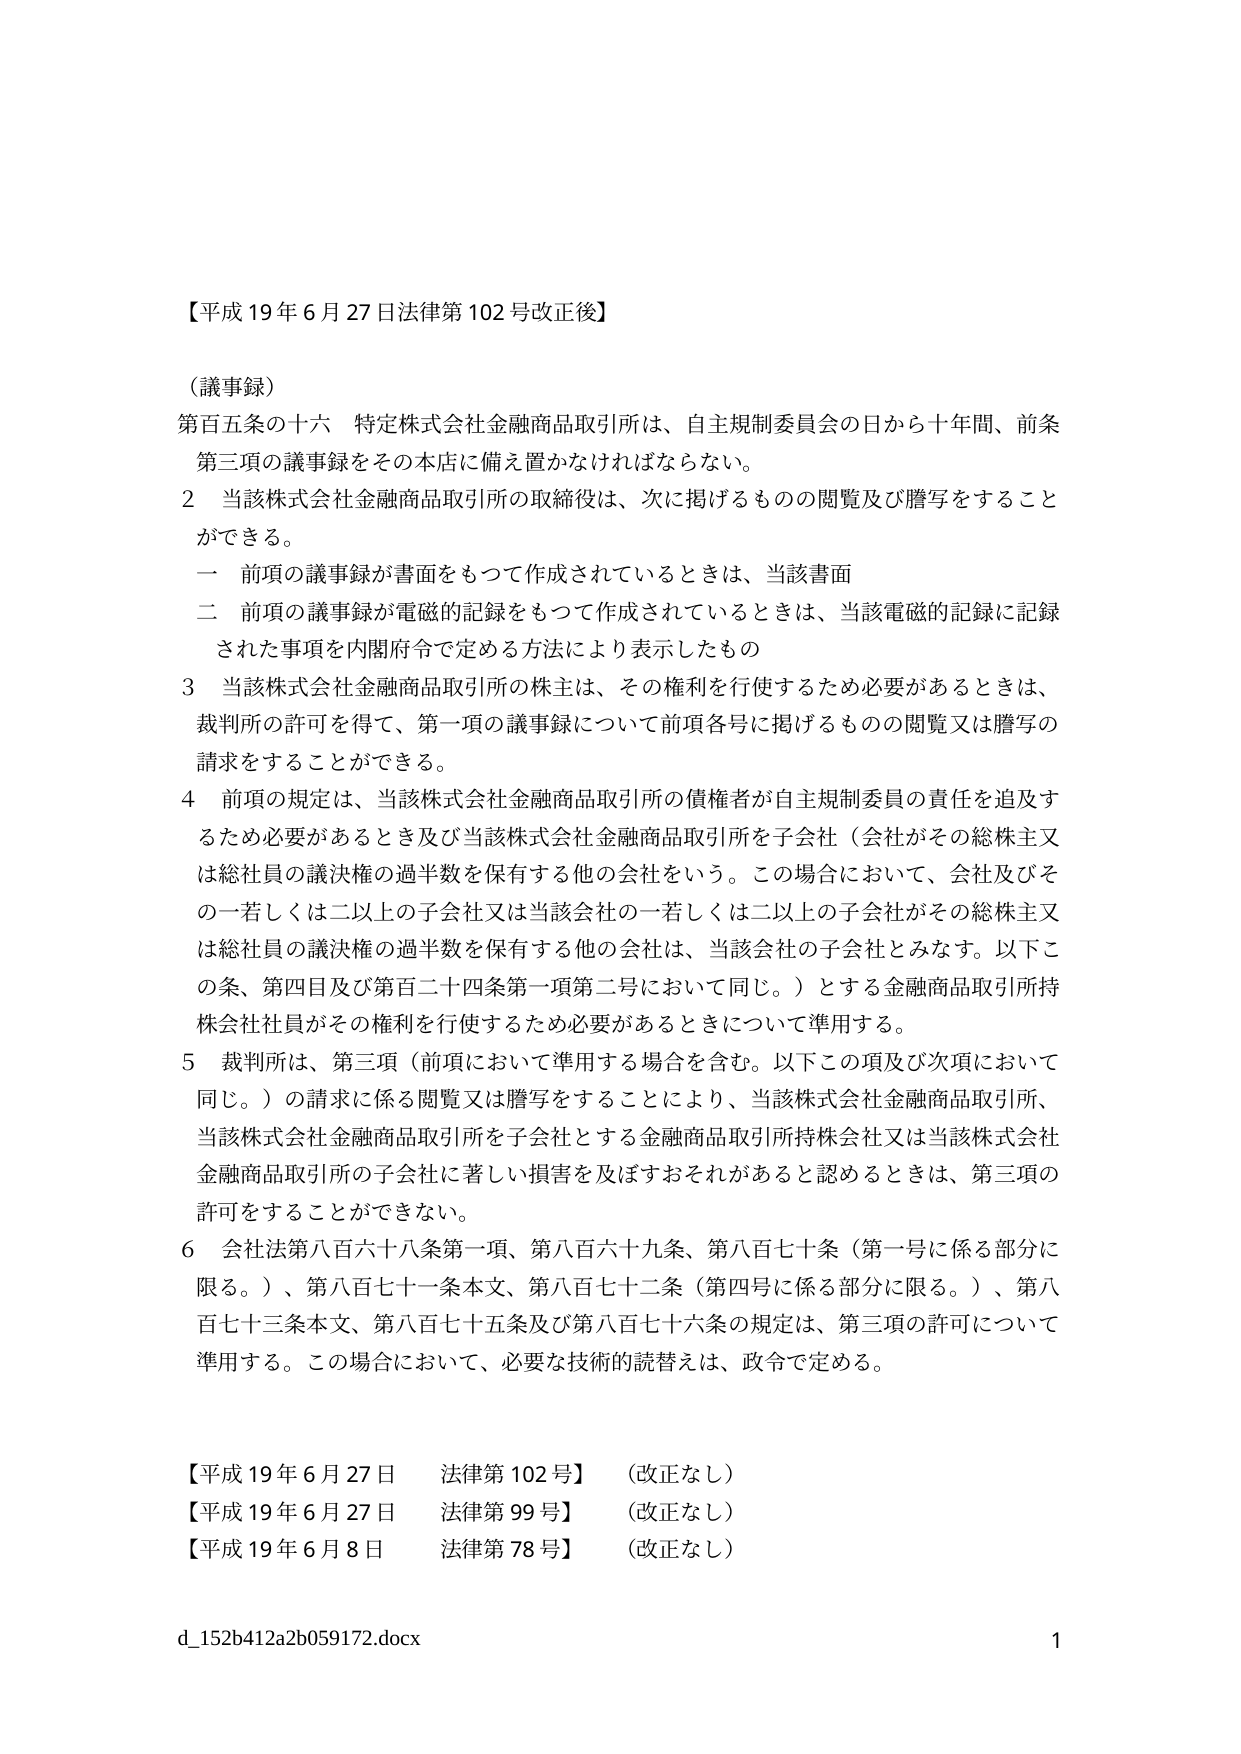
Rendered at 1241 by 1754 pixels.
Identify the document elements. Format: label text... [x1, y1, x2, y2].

text 二 前項の議事録が電磁的記録をもつて作成されているときは、当該電磁的記録に記録された事項を内閣府令で定める方法により表示したもの [196, 592, 1063, 667]
text ６ 会社法第八百六十八条第一項、第八百六十九条、第八百七十条（第一号に係る部分に限る。）、第八百七十一条本文、第八百七十二条（第四号に係る部分に限る。）、第八百七十三条本文、第八百七十五条及び第八百七十六条の規定は、第三項の許可について準用する。この場合において、必要な技術的読替えは、政令で定める。 [177, 1229, 1063, 1379]
text ４ 前項の規定は、当該株式会社金融商品取引所の債権者が自主規制委員の責任を追及するため必要があるとき及び当該株式会社金融商品取引所を子会社（会社がその総株主又は総社員の議決権の過半数を保有する他の会社をいう。この場合において、会社及びその一若しくは二以上の子会社又は当該会社の一若しくは二以上の子会社がその総株主又は総社員の議決権の過半数を保有する他の会社は、当該会社の子会社とみなす。以下この条、第四目及び第百二十四条第一項第二号において同じ。）とする金融商品取引所持株会社社員がその権利を行使するため必要があるときについて準用する。 [177, 779, 1063, 1042]
text 【平成19年6月27日法律第102号改正後】 [177, 292, 1063, 329]
text 第百五条の十六 特定株式会社金融商品取引所は、自主規制委員会の日から十年間、前条第三項の議事録をその本店に備え置かなければならない。 [177, 404, 1063, 479]
text ２ 当該株式会社金融商品取引所の取締役は、次に掲げるものの閲覧及び謄写をすることができる。 [177, 479, 1063, 554]
text 【平成19年6月8日 法律第78号】 （改正なし） [177, 1529, 1063, 1567]
text ５ 裁判所は、第三項（前項において準用する場合を含む。以下この項及び次項において同じ。）の請求に係る閲覧又は謄写をすることにより、当該株式会社金融商品取引所、当該株式会社金融商品取引所を子会社とする金融商品取引所持株会社又は当該株式会社金融商品取引所の子会社に著しい損害を及ぼすおそれがあると認めるときは、第三項の許可をすることができない。 [177, 1042, 1063, 1229]
text （議事録） [177, 367, 1063, 404]
text 【平成19年6月27日 法律第99号】 （改正なし） [177, 1492, 1063, 1529]
text 【平成19年6月27日 法律第102号】 （改正なし） [177, 1454, 1063, 1492]
text ３ 当該株式会社金融商品取引所の株主は、その権利を行使するため必要があるときは、裁判所の許可を得て、第一項の議事録について前項各号に掲げるものの閲覧又は謄写の請求をすることができる。 [177, 667, 1063, 779]
text 一 前項の議事録が書面をもつて作成されているときは、当該書面 [196, 554, 1063, 592]
